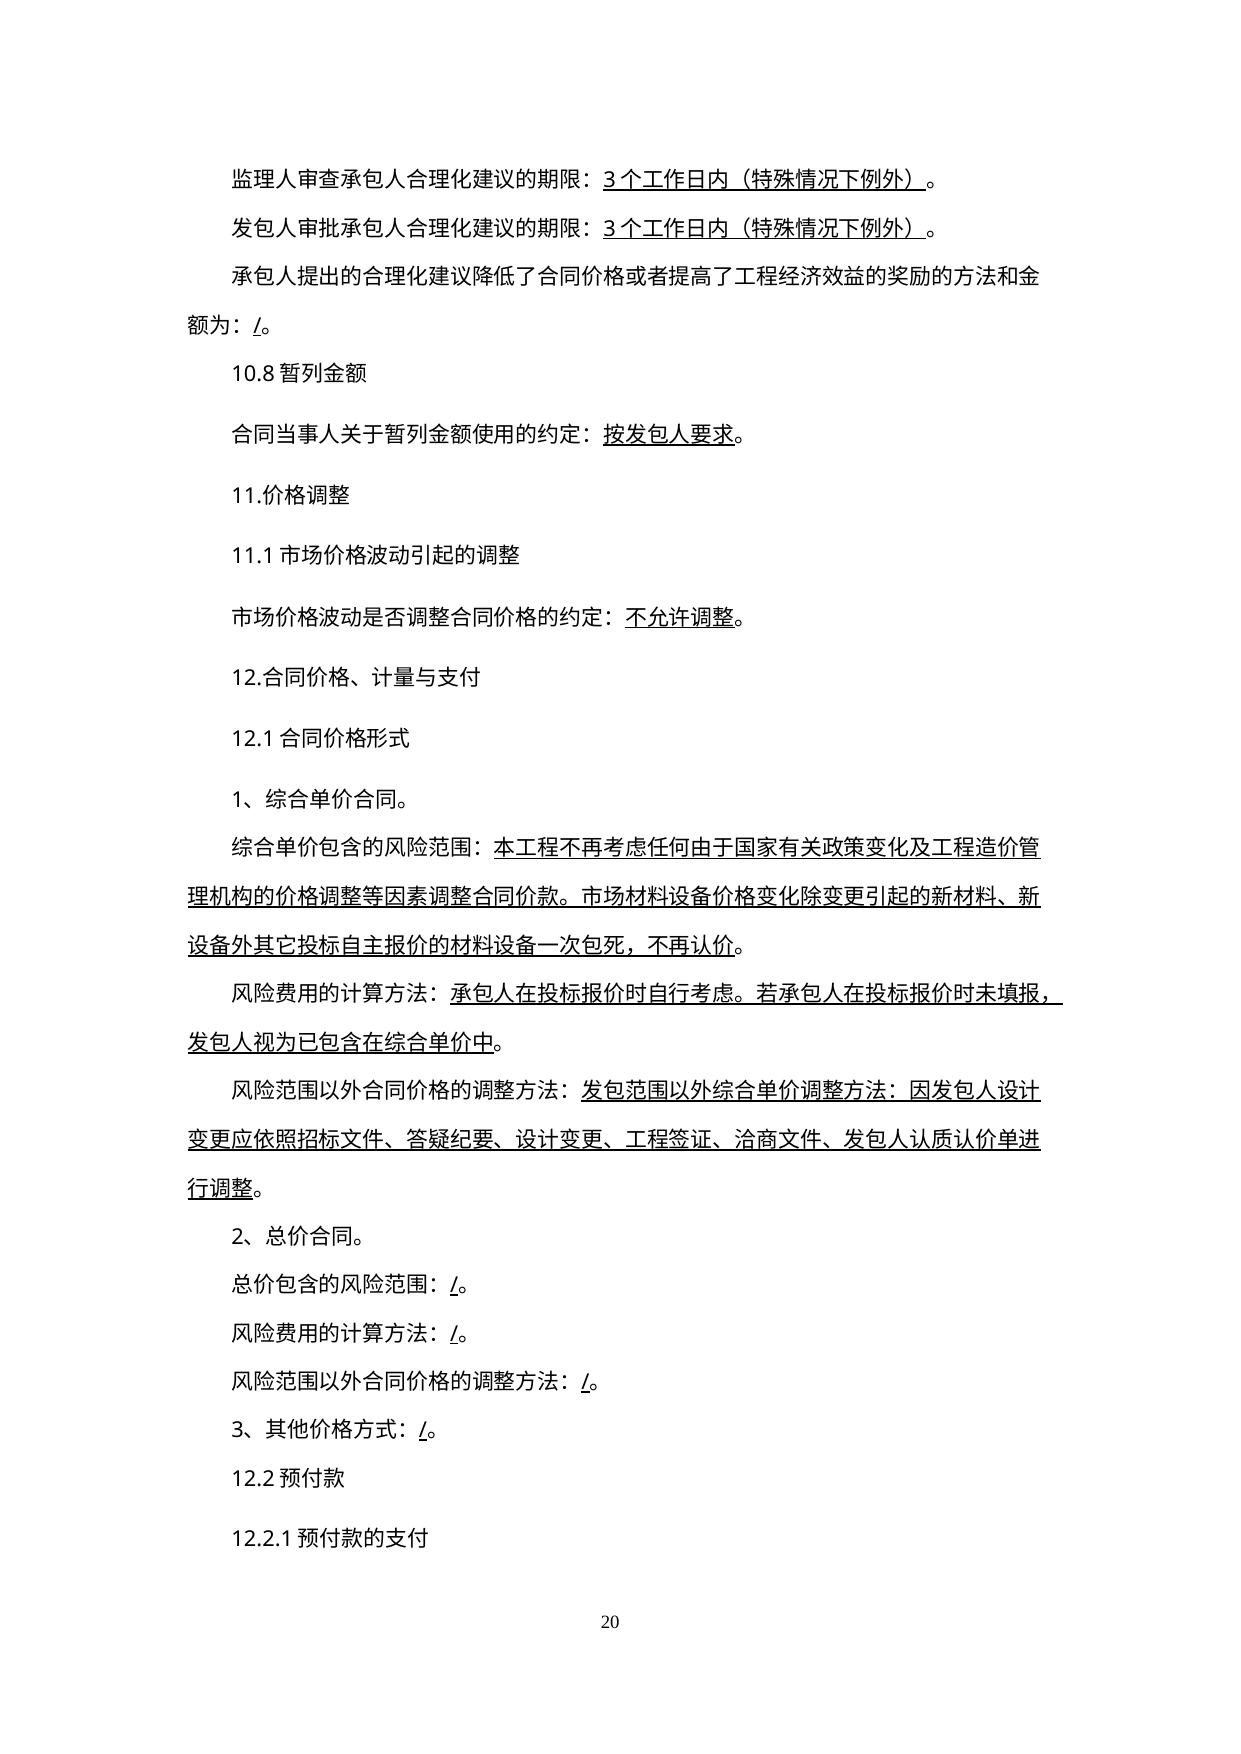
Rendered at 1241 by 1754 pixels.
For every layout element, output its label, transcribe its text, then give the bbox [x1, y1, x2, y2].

text 12.2预付款 [187, 1460, 1053, 1493]
subtitle 12.合同价格、计量与支付 [187, 660, 1053, 692]
text 1、综合单价合同。 [187, 782, 1053, 814]
text 10.8暂列金额 [187, 356, 1053, 388]
text 12.1合同价格形式 [187, 721, 1053, 753]
text 12.2.1预付款的支付 [187, 1521, 1053, 1554]
text 总价包含的风险范围：/。 [187, 1267, 1053, 1299]
text 综合单价包含的风险范围：本工程不再考虑任何由于国家有关政策变化及工程造价管理机构的价格调整等因素调整合同价款。市场材料设备价格变化除变更引起的新材料、新设备外其它投标自主报价的材料设备一次包死，不再认价。 [187, 830, 1053, 960]
text 风险费用的计算方法：承包人在投标报价时自行考虑。若承包人在投标报价时未填报，发包人视为已包含在综合单价中。 [187, 976, 1053, 1057]
text 风险费用的计算方法：/。 [187, 1315, 1053, 1348]
text 风险范围以外合同价格的调整方法：发包范围以外综合单价调整方法：因发包人设计变更应依照招标文件、答疑纪要、设计变更、工程签证、洽商文件、发包人认质认价单进行调整。 [187, 1073, 1053, 1203]
text 监理人审查承包人合理化建议的期限：3个工作日内（特殊情况下例外）。 [187, 162, 1053, 194]
text 承包人提出的合理化建议降低了合同价格或者提高了工程经济效益的奖励的方法和金额为：/。 [187, 259, 1053, 340]
subtitle 11.价格调整 [187, 477, 1053, 510]
text 合同当事人关于暂列金额使用的约定：按发包人要求。 [187, 417, 1053, 449]
text 11.1市场价格波动引起的调整 [187, 538, 1053, 571]
text 发包人审批承包人合理化建议的期限：3个工作日内（特殊情况下例外）。 [187, 210, 1053, 243]
text 2、总价合同。 [187, 1219, 1053, 1251]
text 风险范围以外合同价格的调整方法：/。 [187, 1364, 1053, 1396]
text 市场价格波动是否调整合同价格的约定：不允许调整。 [187, 599, 1053, 632]
text 3、其他价格方式：/。 [187, 1412, 1053, 1444]
